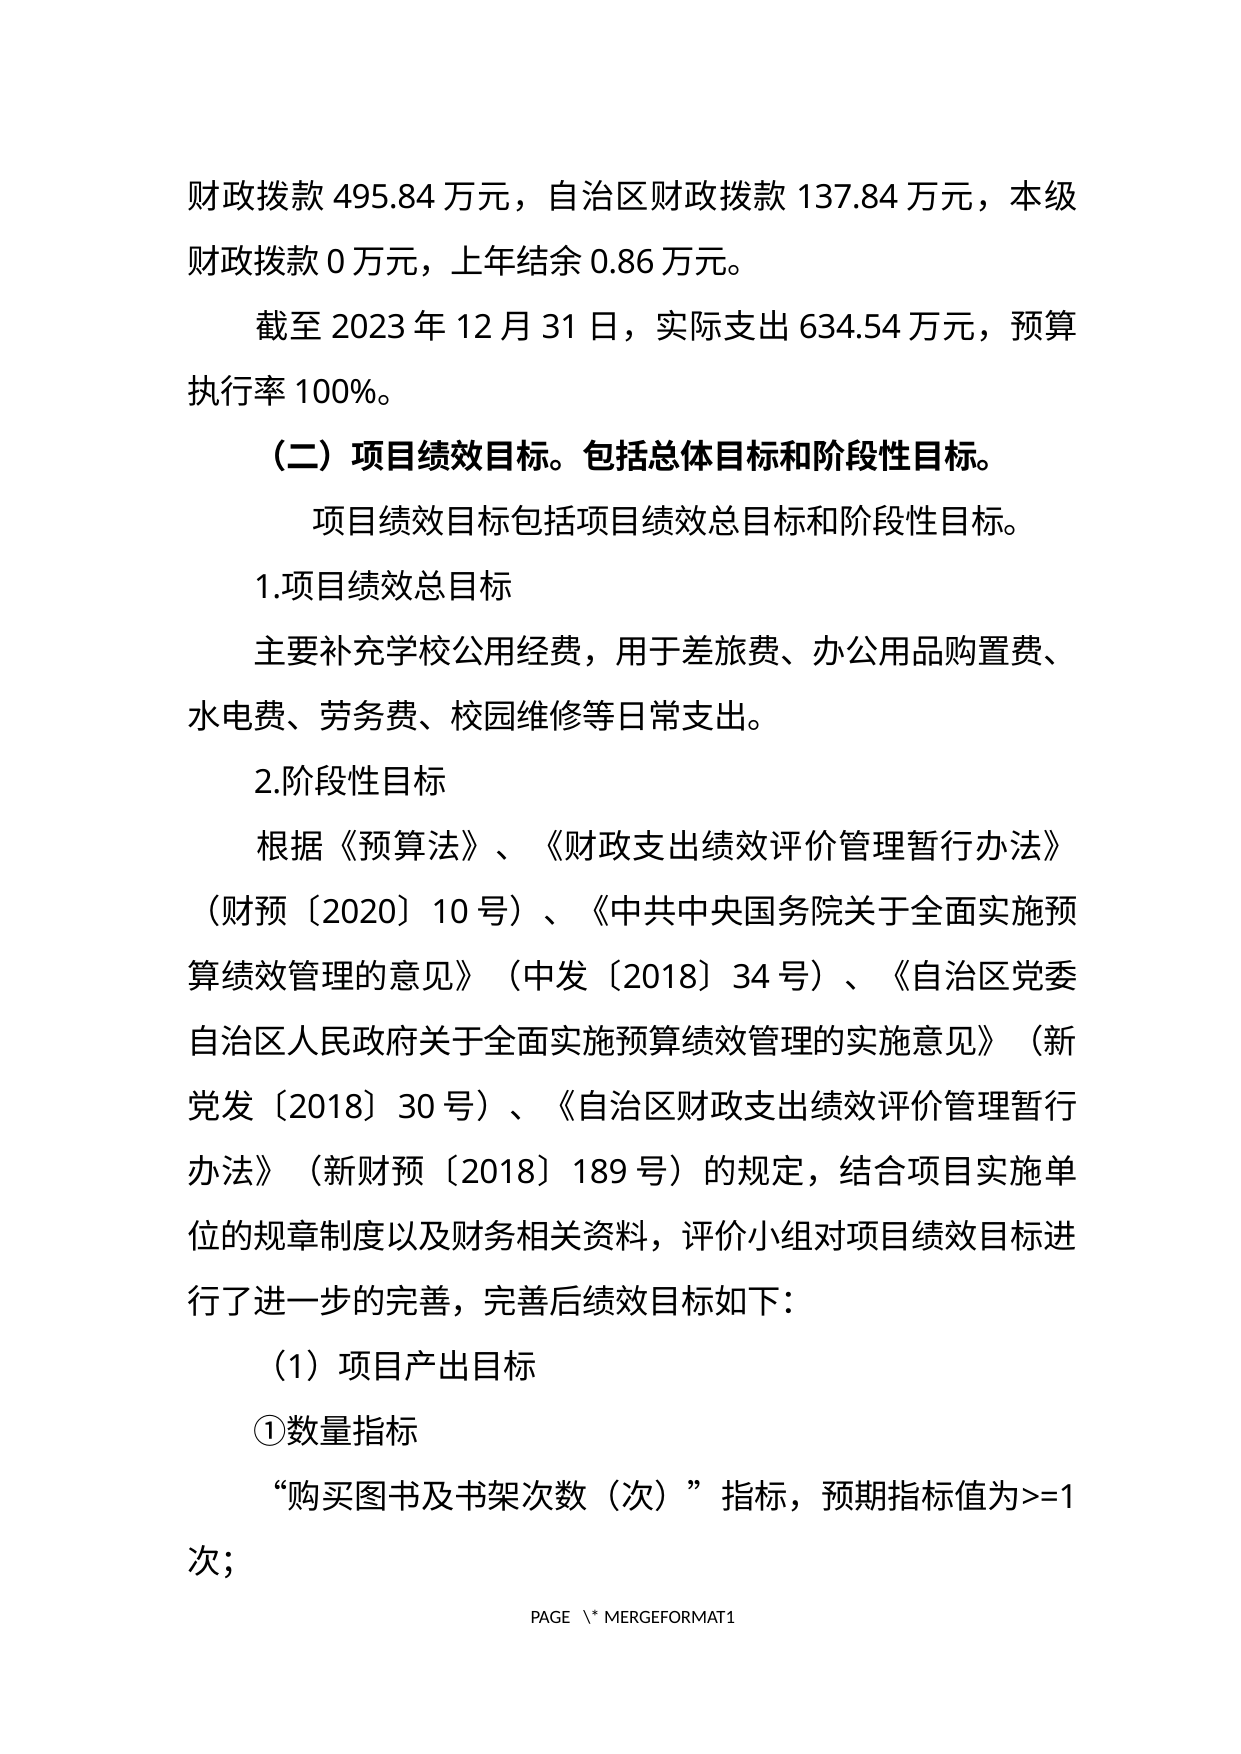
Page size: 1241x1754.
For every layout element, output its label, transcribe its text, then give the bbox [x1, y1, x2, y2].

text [187, 162, 1078, 422]
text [187, 487, 1078, 1592]
text （二）项目绩效目标。包括总体目标和阶段性目标。 [187, 422, 1078, 487]
